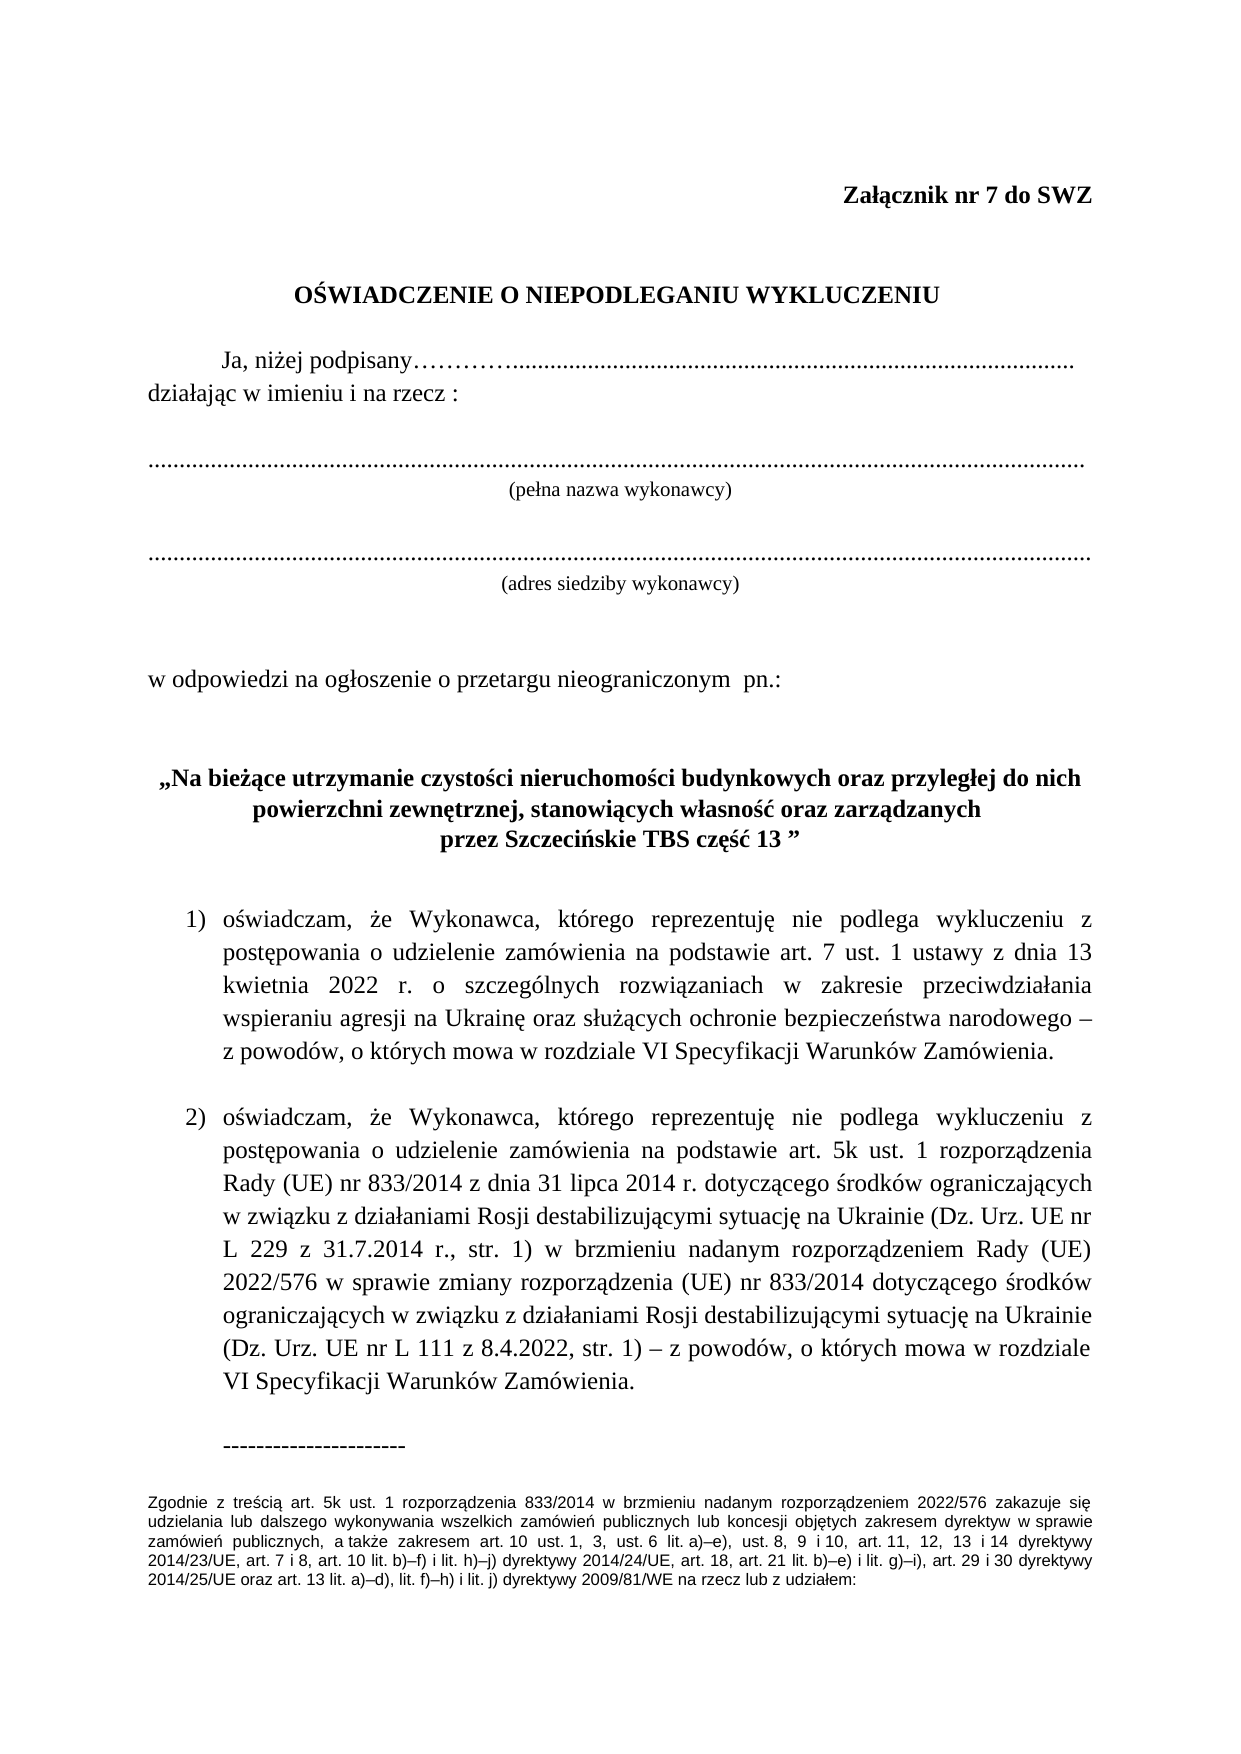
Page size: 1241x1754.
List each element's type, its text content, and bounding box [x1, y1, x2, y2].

text Ja, niżej podpisany………….......................................................................................... [148, 345, 1093, 373]
text Zgodnie z treścią art. 5k ust. 1 rozporządzenia 833/2014 w brzmieniu nadanym rozporządzeniem 2022/576 zakazuje się udzielania lub dalszego wykonywania wszelkich zamówień publicznych lub koncesji objętych zakresem dyrektyw w sprawie zamówień publicznych, a także zakresem art. 10 ust. 1, 3, ust. 6 lit. a)–e), ust. 8, 9 i 10, art. 11, 12, 13 i 14 dyrektywy 2014/23/UE, art. 7 i 8, art. 10 lit. b)–f) i lit. h)–j) dyrektywy 2014/24/UE, art. 18, art. 21 lit. b)–e) i lit. g)–i), art. 29 i 30 dyrektywy 2014/25/UE oraz art. 13 lit. a)–d), lit. f)–h) i lit. j) dyrektywy 2009/81/WE na rzecz lub z udziałem: [148, 1493, 1093, 1589]
text Załącznik nr 7 do SWZ [148, 181, 1093, 209]
text „Na bieżące utrzymanie czystości nieruchomości budynkowych oraz przyległej do nich powierzchni zewnętrznej, stanowiących własność oraz zarządzanych przez Szczecińskie TBS część 13 ” [148, 763, 1093, 853]
list oświadczam, że Wykonawca, którego reprezentuję nie podlega wykluczeniu z postępowania o udzielenie zamówienia na podstawie art. 5k ust. 1 rozporządzenia Rady (UE) nr 833/2014 z dnia 31 lipca 2014 r. dotyczącego środków ograniczających w związku z działaniami Rosji destabilizującymi sytuację na Ukrainie (Dz. Urz. UE nr L 229 z 31.7.2014 r., str. 1) w brzmieniu nadanym rozporządzeniem Rady (UE) 2022/576 w sprawie zmiany rozporządzenia (UE) nr 833/2014 dotyczącego środków ograniczających w związku z działaniami Rosji destabilizującymi sytuację na Ukrainie (Dz. Urz. UE nr L 111 z 8.4.2022, str. 1) – z powodów, o których mowa w rozdziale VI Specyfikacji Warunków Zamówienia. [185, 1102, 1093, 1395]
list ---------------------- [223, 1430, 1093, 1459]
text OŚWIADCZENIE O NIEPODLEGANIU WYKLUCZENIU [148, 280, 1093, 341]
text działając w imieniu i na rzecz : [148, 378, 1093, 407]
text (pełna nazwa wykonawcy) [148, 477, 1093, 501]
text ...................................................................................................................................................... [148, 444, 1093, 473]
list oświadczam, że Wykonawca, którego reprezentuję nie podlega wykluczeniu z postępowania o udzielenie zamówienia na podstawie art. 7 ust. 1 ustawy z dnia 13 kwietnia 2022 r. o szczególnych rozwiązaniach w zakresie przeciwdziałania wspieraniu agresji na Ukrainę oraz służących ochronie bezpieczeństwa narodowego – z powodów, o których mowa w rozdziale VI Specyfikacji Warunków Zamówienia. [185, 904, 1093, 1065]
text ....................................................................................................................................................... [148, 537, 1093, 566]
text w odpowiedzi na ogłoszenie o przetargu nieograniczonym pn.: [148, 664, 1093, 693]
text (adres siedziby wykonawcy) [148, 571, 1093, 594]
